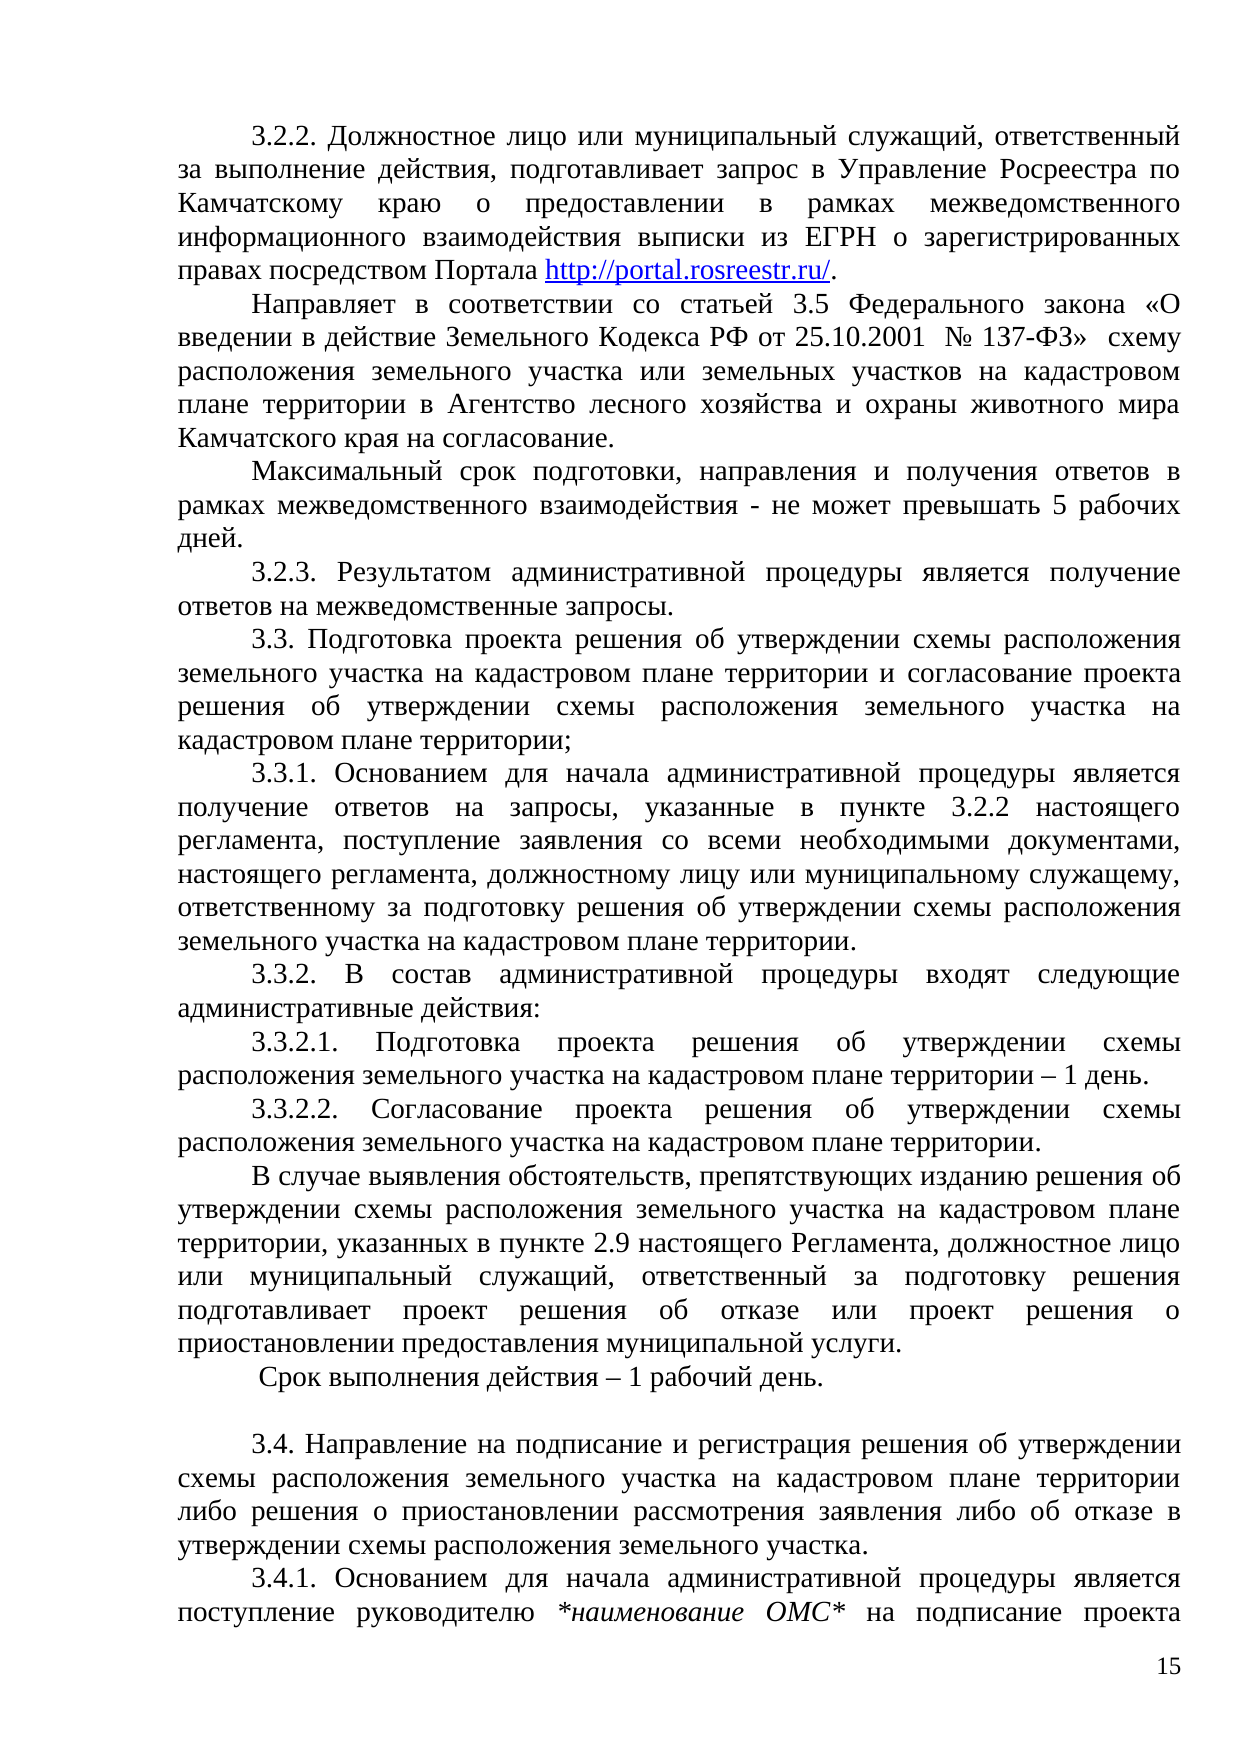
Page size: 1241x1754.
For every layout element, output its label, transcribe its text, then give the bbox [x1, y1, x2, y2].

text 3.3.1. Основанием для начала административной процедуры является получение ответов на запросы, указанные в пункте 3.2.2 настоящего регламента, поступление заявления со всеми необходимыми документами, настоящего регламента, должностному лицу или муниципальному служащему, ответственному за подготовку решения об утверждении схемы расположения земельного участка на кадастровом плане территории. [177, 755, 1181, 957]
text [177, 1560, 1181, 1627]
text 3.3. Подготовка проекта решения об утверждении схемы расположения земельного участка на кадастровом плане территории и согласование проекта решения об утверждении схемы расположения земельного участка на кадастровом плане территории; [177, 621, 1181, 755]
text 3.2.2. Должностное лицо или муниципальный служащий, ответственный за выполнение действия, подготавливает запрос в Управление Росреестра по Камчатскому краю о предоставлении в рамках межведомственного информационного взаимодействия выписки из ЕГРН о зарегистрированных правах посредством Портала http://portal.rosreestr.ru/. [177, 118, 1181, 286]
text Срок выполнения действия – 1 рабочий день. [177, 1359, 1181, 1393]
text 3.3.2. В состав административной процедуры входят следующие административные действия: [177, 957, 1181, 1024]
text Направляет в соответствии со статьей 3.5 Федерального закона «О введении в действие Земельного Кодекса РФ от 25.10.2001 № 1З7-ФЗ» схему расположения земельного участка или земельных участков на кадастровом плане территории в Агентство лесного хозяйства и охраны животного мира Камчатского края на согласование. [177, 286, 1181, 453]
text 3.3.2.1. Подготовка проекта решения об утверждении схемы расположения земельного участка на кадастровом плане территории – 1 день. [177, 1024, 1181, 1091]
text 3.4. Направление на подписание и регистрация решения об утверждении схемы расположения земельного участка на кадастровом плане территории либо решения о приостановлении рассмотрения заявления либо об отказе в утверждении схемы расположения земельного участка. [177, 1426, 1181, 1560]
text 3.2.3. Результатом административной процедуры является получение ответов на межведомственные запросы. [177, 554, 1181, 621]
text Максимальный срок подготовки, направления и получения ответов в рамках межведомственного взаимодействия - не может превышать 5 рабочих дней. [177, 453, 1181, 554]
text В случае выявления обстоятельств, препятствующих изданию решения об утверждении схемы расположения земельного участка на кадастровом плане территории, указанных в пункте 2.9 настоящего Регламента, должностное лицо или муниципальный служащий, ответственный за подготовку решения подготавливает проект решения об отказе или проект решения о приостановлении предоставления муниципальной услуги. [177, 1158, 1181, 1359]
text 3.3.2.2. Согласование проекта решения об утверждении схемы расположения земельного участка на кадастровом плане территории. [177, 1091, 1181, 1158]
